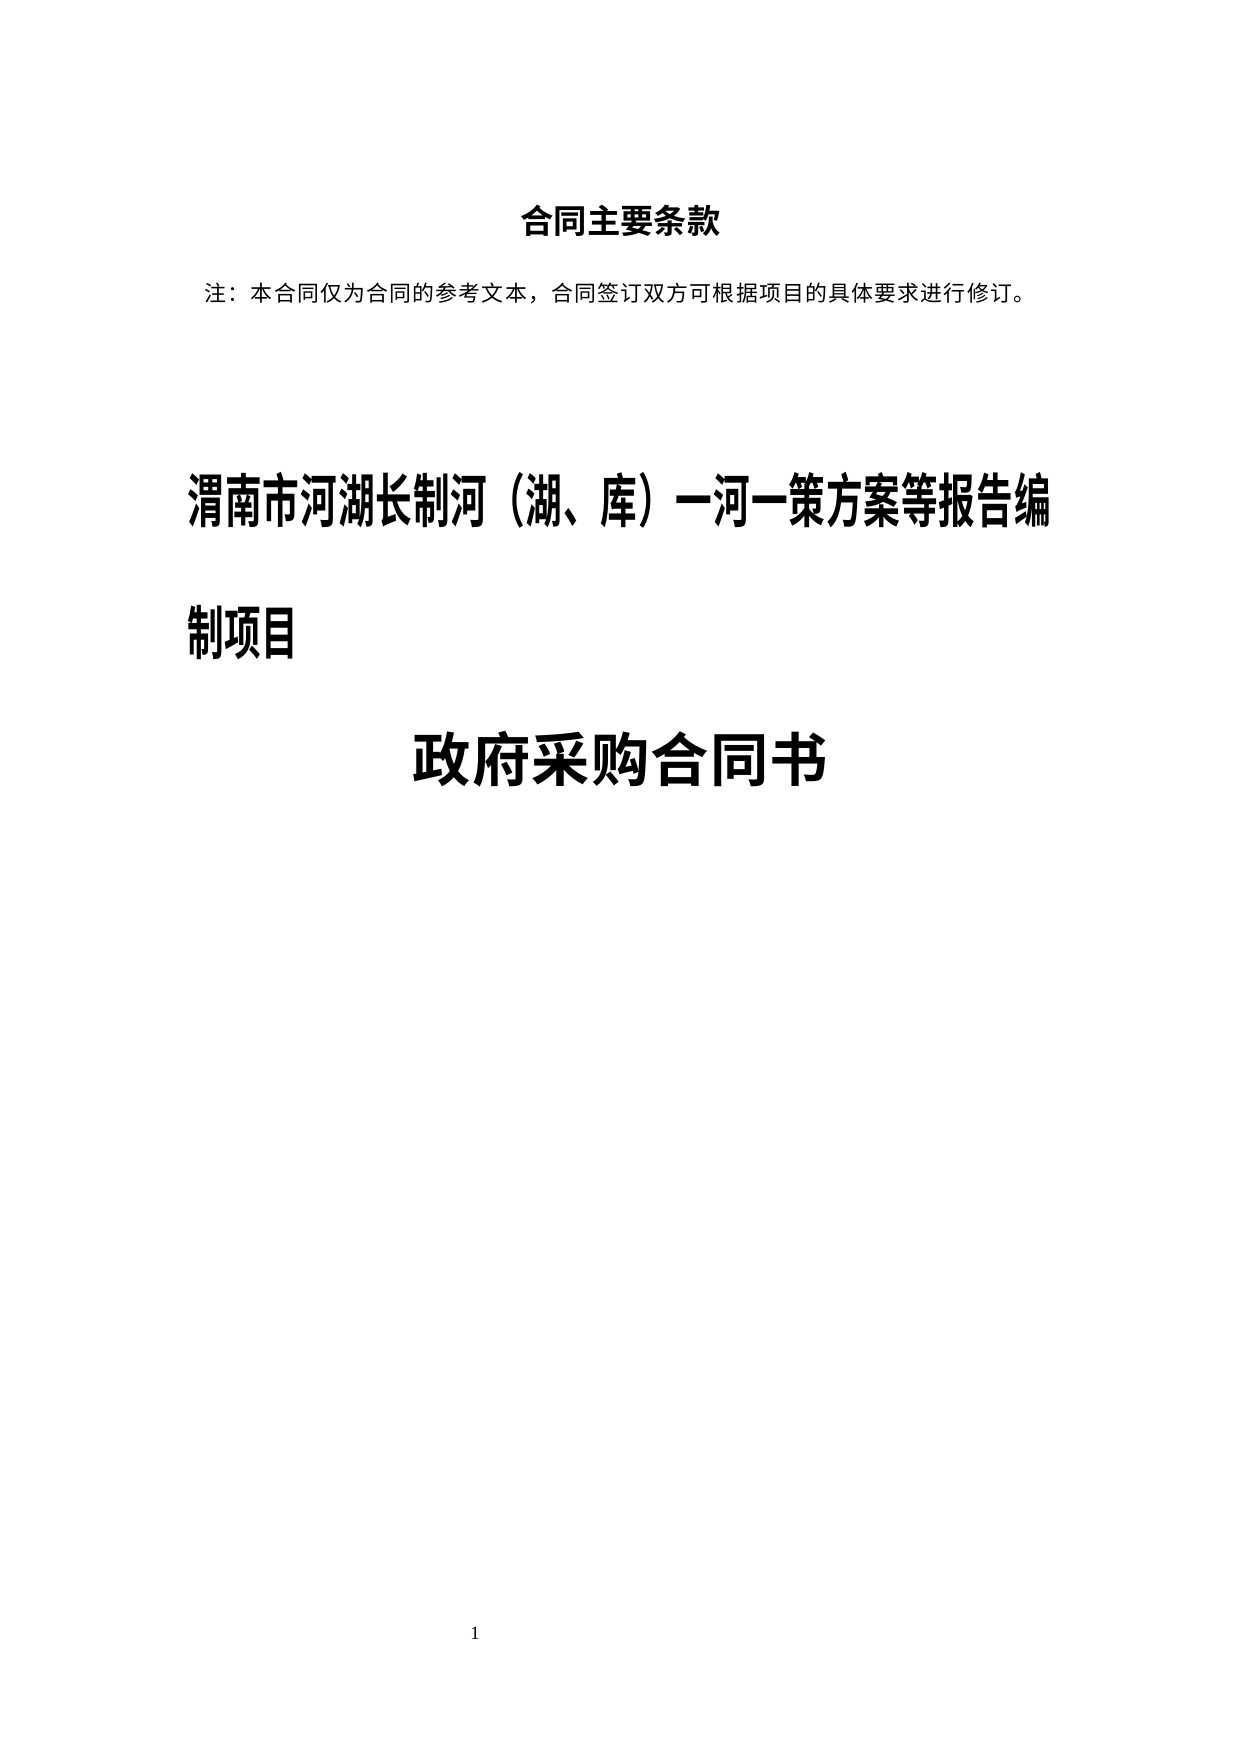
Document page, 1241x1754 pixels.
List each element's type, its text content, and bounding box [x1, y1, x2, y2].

text 注：本合同仅为合同的参考文本，合同签订双方可根据项目的具体要求进行修订。 [187, 275, 1053, 308]
text 政府采购合同书 [187, 707, 1053, 804]
text 渭南市河湖长制河（湖、库）一河一策方案等报告编制项目 [187, 448, 1053, 677]
title 合同主要条款 [187, 187, 1053, 252]
